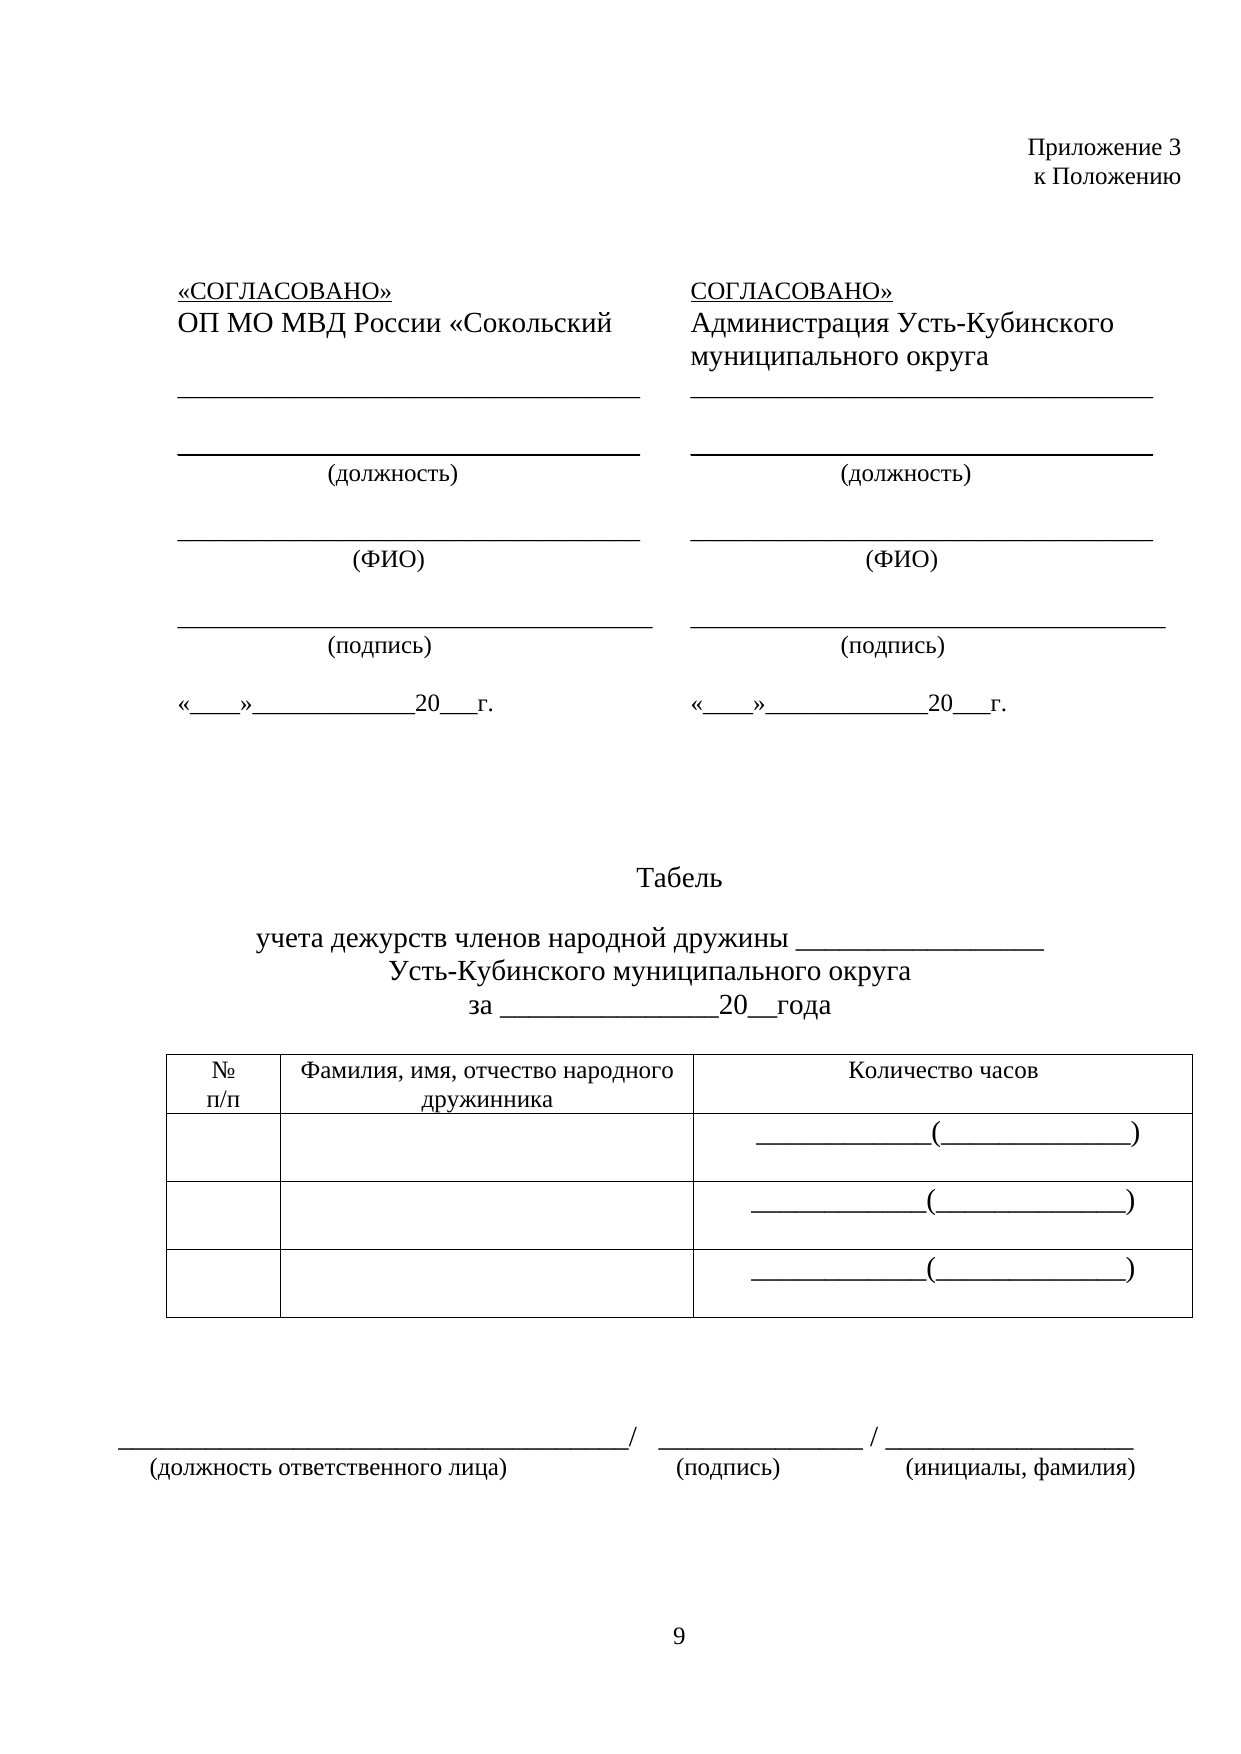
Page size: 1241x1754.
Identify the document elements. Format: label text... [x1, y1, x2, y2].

text Табель [177, 861, 1181, 894]
text Усть-Кубинского муниципального округа [118, 953, 1181, 987]
table_cell [167, 1250, 280, 1317]
table_cell [281, 1114, 693, 1181]
table_header Фамилия, имя, отчество народного дружинника [281, 1055, 693, 1113]
text учета дежурств членов народной дружины _________________ [118, 920, 1181, 953]
table_cell ____________(_____________) [694, 1114, 1192, 1181]
text Приложение 3 [118, 132, 1181, 161]
table_header № п/п [167, 1055, 280, 1113]
text ___________________________________/ ______________ / _________________ [118, 1419, 1181, 1452]
table_cell [281, 1182, 693, 1249]
table_cell [167, 1182, 280, 1249]
text (должность ответственного лица) (подпись) (инициалы, фамилия) [118, 1452, 1181, 1481]
table_header СОГЛАСОВАНО» Администрация Усть-Кубинского муниципального округа _____________________________________ _____________________________________ (должность) _____________________________________ (ФИО) ______________________________________ (подпись) «____»_____________20___г. [679, 276, 1192, 861]
table_cell ____________(_____________) [694, 1250, 1192, 1317]
table_header Количество часов [694, 1055, 1192, 1113]
text за _______________20__года [118, 987, 1181, 1021]
table_header «СОГЛАСОВАНО» ОП МО МВД России «Сокольский _____________________________________ _____________________________________ (должность) _____________________________________ (ФИО) ______________________________________ (подпись) «____»_____________20___г. [166, 276, 679, 861]
table_cell ____________(_____________) [694, 1182, 1192, 1249]
table_cell [281, 1250, 693, 1317]
text к Положению [118, 161, 1181, 190]
table_cell [167, 1114, 280, 1181]
